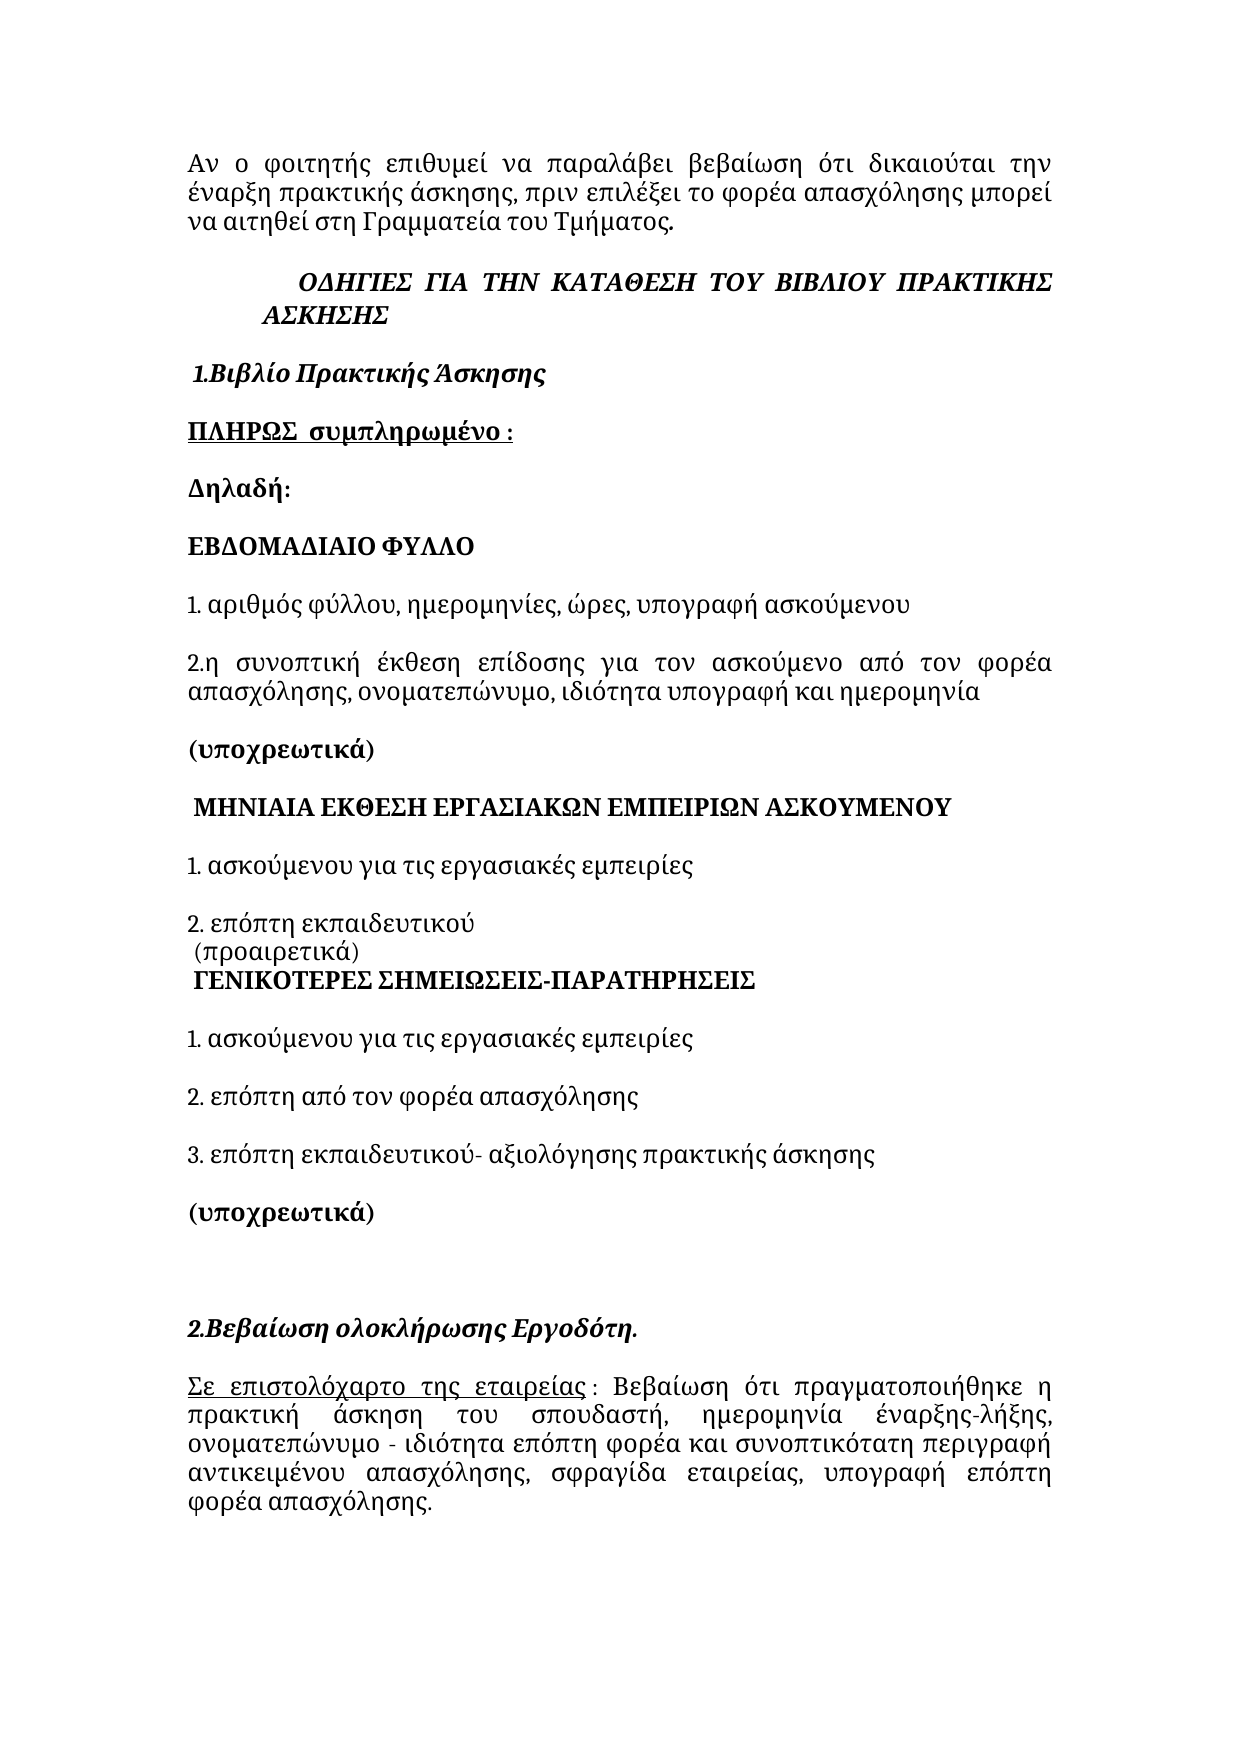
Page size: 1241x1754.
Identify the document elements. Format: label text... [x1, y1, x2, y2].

text ΓΕΝΙΚΟΤΕΡΕΣ ΣΗΜΕΙΩΣΕΙΣ-ΠΑΡΑΤΗΡΗΣΕΙΣ [187, 967, 1053, 996]
text 1. αριθμός φύλλου, ημερομηνίες, ώρες, υπογραφή ασκούμενου [187, 591, 1053, 620]
text (υποχρεωτικά) [187, 736, 1053, 764]
text ΟΔΗΓΙΕΣ ΓΙΑ ΤΗΝ ΚΑΤΑΘΕΣΗ ΤΟΥ ΒΙΒΛΙΟΥ ΠΡΑΚΤΙΚΗΣ ΑΣΚΗΣΗΣ [262, 265, 1053, 330]
text (υποχρεωτικά) [187, 1199, 1053, 1227]
text 2. επόπτη εκπαιδευτικού [187, 909, 1053, 938]
text Δηλαδή: [187, 475, 1053, 504]
text 2.Βεβαίωση ολοκλήρωσης Εργοδότη. [187, 1314, 1053, 1343]
text 2. επόπτη από τον φορέα απασχόλησης [187, 1083, 1053, 1112]
text 1. ασκούμενου για τις εργασιακές εμπειρίες [187, 852, 1053, 880]
text ΠΛΗΡΩΣ συμπληρωμένο : [187, 417, 1053, 446]
text 1.Βιβλίο Πρακτικής Άσκησης [187, 359, 1053, 388]
text Σε επιστολόχαρτο της εταιρείας : Βεβαίωση ότι πραγματοποιήθηκε η πρακτική άσκηση του σπουδαστή, ημερομηνία έναρξης-λήξης, ονοματεπώνυμο - ιδιότητα επόπτη φορέα και συνοπτικότατη περιγραφή αντικειμένου απασχόλησης, σφραγίδα εταιρείας, υπογραφή επόπτη φορέα απασχόλησης. [187, 1372, 1053, 1516]
text 3. επόπτη εκπαιδευτικού- αξιολόγησης πρακτικής άσκησης [187, 1141, 1053, 1169]
text ΜΗΝΙΑΙΑ ΕΚΘΕΣΗ ΕΡΓΑΣΙΑΚΩΝ ΕΜΠΕΙΡΙΩΝ ΑΣΚΟΥΜΕΝΟΥ [187, 794, 1053, 822]
text Αν ο φοιτητής επιθυμεί να παραλάβει βεβαίωση ότι δικαιούται την έναρξη πρακτικής άσκησης, πριν επιλέξει το φορέα απασχόλησης μπορεί να αιτηθεί στη Γραμματεία του Τμήματος. [187, 150, 1053, 236]
text ΕΒΔΟΜΑΔΙΑΙΟ ΦΥΛΛΟ [187, 533, 1053, 562]
text 1. ασκούμενου για τις εργασιακές εμπειρίες [187, 1025, 1053, 1054]
text 2.η συνοπτική έκθεση επίδοσης για τον ασκούμενο από τον φορέα απασχόλησης, ονοματεπώνυμο, ιδιότητα υπογραφή και ημερομηνία [187, 649, 1053, 707]
text (προαιρετικά) [187, 938, 1053, 967]
